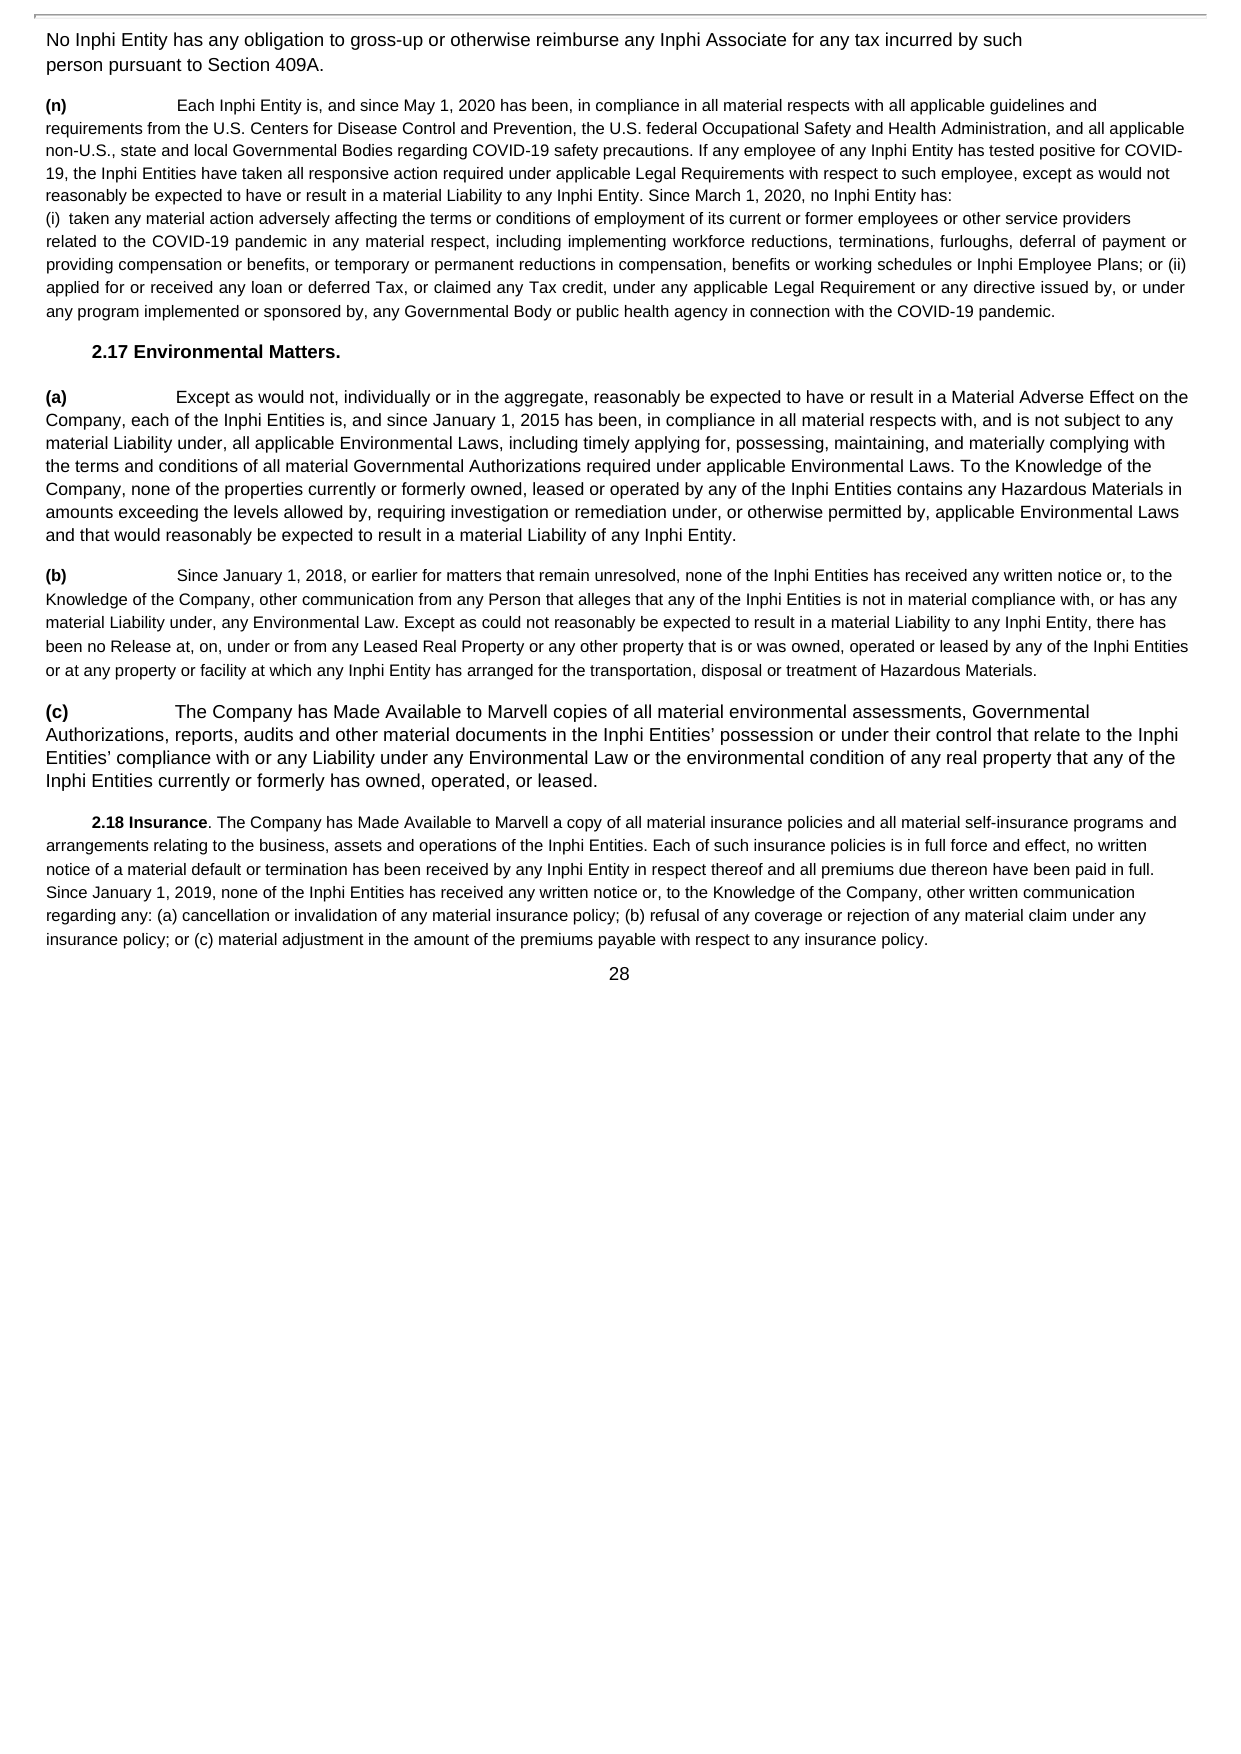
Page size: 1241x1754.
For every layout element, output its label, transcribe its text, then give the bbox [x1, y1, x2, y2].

text 2.17 Environmental Matters. [92, 341, 1192, 363]
text 2.18 Insurance. The Company has Made Available to Marvell a copy of all material insurance policies and all material self-insurance programs and arrangements relating to the business, assets and operations of the Inphi Entities. Each of such insurance policies is in full force and effect, no written notice of a material default or termination has been received by any Inphi Entity in respect thereof and all premiums due thereon have been paid in full. Since January 1, 2019, none of the Inphi Entities has received any written notice or, to the Knowledge of the Company, other written communication regarding any: (a) cancellation or invalidation of any material insurance policy; (b) refusal of any coverage or rejection of any material claim under any insurance policy; or (c) material adjustment in the amount of the premiums payable with respect to any insurance policy. [46, 813, 1184, 948]
text related to the COVID-19 pandemic in any material respect, including implementing workforce reductions, terminations, furloughs, deferral of payment or providing compensation or benefits, or temporary or permanent reductions in compensation, benefits or working schedules or Inphi Employee Plans; or (ii) applied for or received any loan or deferred Tax, or claimed any Tax credit, under any applicable Legal Requirement or any directive issued by, or under any program implemented or sponsored by, any Governmental Body or public health agency in connection with the COVID-19 pandemic. [46, 231, 1188, 321]
list Each Inphi Entity is, and since May 1, 2020 has been, in compliance in all material respects with all applicable guidelines and requirements from the U.S. Centers for Disease Control and Prevention, the U.S. federal Occupational Safety and Health Administration, and all applicable non-U.S., state and local Governmental Bodies regarding COVID-19 safety precautions. If any employee of any Inphi Entity has tested positive for COVID-19, the Inphi Entities have taken all responsive action required under applicable Legal Requirements with respect to such employee, except as would not reasonably be expected to have or result in a material Liability to any Inphi Entity. Since March 1, 2020, no Inphi Entity has: [45, 96, 1192, 205]
list taken any material action adversely affecting the terms or conditions of employment of its current or former employees or other service providers [45, 209, 1192, 228]
list The Company has Made Available to Marvell copies of all material environmental assessments, Governmental Authorizations, reports, audits and other material documents in the Inphi Entities’ possession or under their control that relate to the Inphi Entities’ compliance with or any Liability under any Environmental Law or the environmental condition of any real property that any of the Inphi Entities currently or formerly has owned, operated, or leased. [45, 701, 1192, 792]
picture [34, 14, 1207, 19]
text 28 [45, 963, 1193, 984]
list Since January 1, 2018, or earlier for matters that remain unresolved, none of the Inphi Entities has received any written notice or, to the Knowledge of the Company, other communication from any Person that alleges that any of the Inphi Entities is not in material compliance with, or has any material Liability under, any Environmental Law. Except as could not reasonably be expected to result in a material Liability to any Inphi Entity, there has been no Release at, on, under or from any Leased Real Property or any other property that is or was owned, operated or leased by any of the Inphi Entities or at any property or facility at which any Inphi Entity has arranged for the transportation, disposal or treatment of Hazardous Materials. [45, 566, 1192, 679]
list Except as would not, individually or in the aggregate, reasonably be expected to have or result in a Material Adverse Effect on the Company, each of the Inphi Entities is, and since January 1, 2015 has been, in compliance in all material respects with, and is not subject to any material Liability under, all applicable Environmental Laws, including timely applying for, possessing, maintaining, and materially complying with the terms and conditions of all material Governmental Authorizations required under applicable Environmental Laws. To the Knowledge of the Company, none of the properties currently or formerly owned, leased or operated by any of the Inphi Entities contains any Hazardous Materials in amounts exceeding the levels allowed by, requiring investigation or remediation under, or otherwise permitted by, applicable Environmental Laws and that would reasonably be expected to result in a material Liability of any Inphi Entity. [45, 387, 1192, 545]
text No Inphi Entity has any obligation to gross-up or otherwise reimburse any Inphi Associate for any tax incurred by such person pursuant to Section 409A. [46, 28, 1084, 75]
